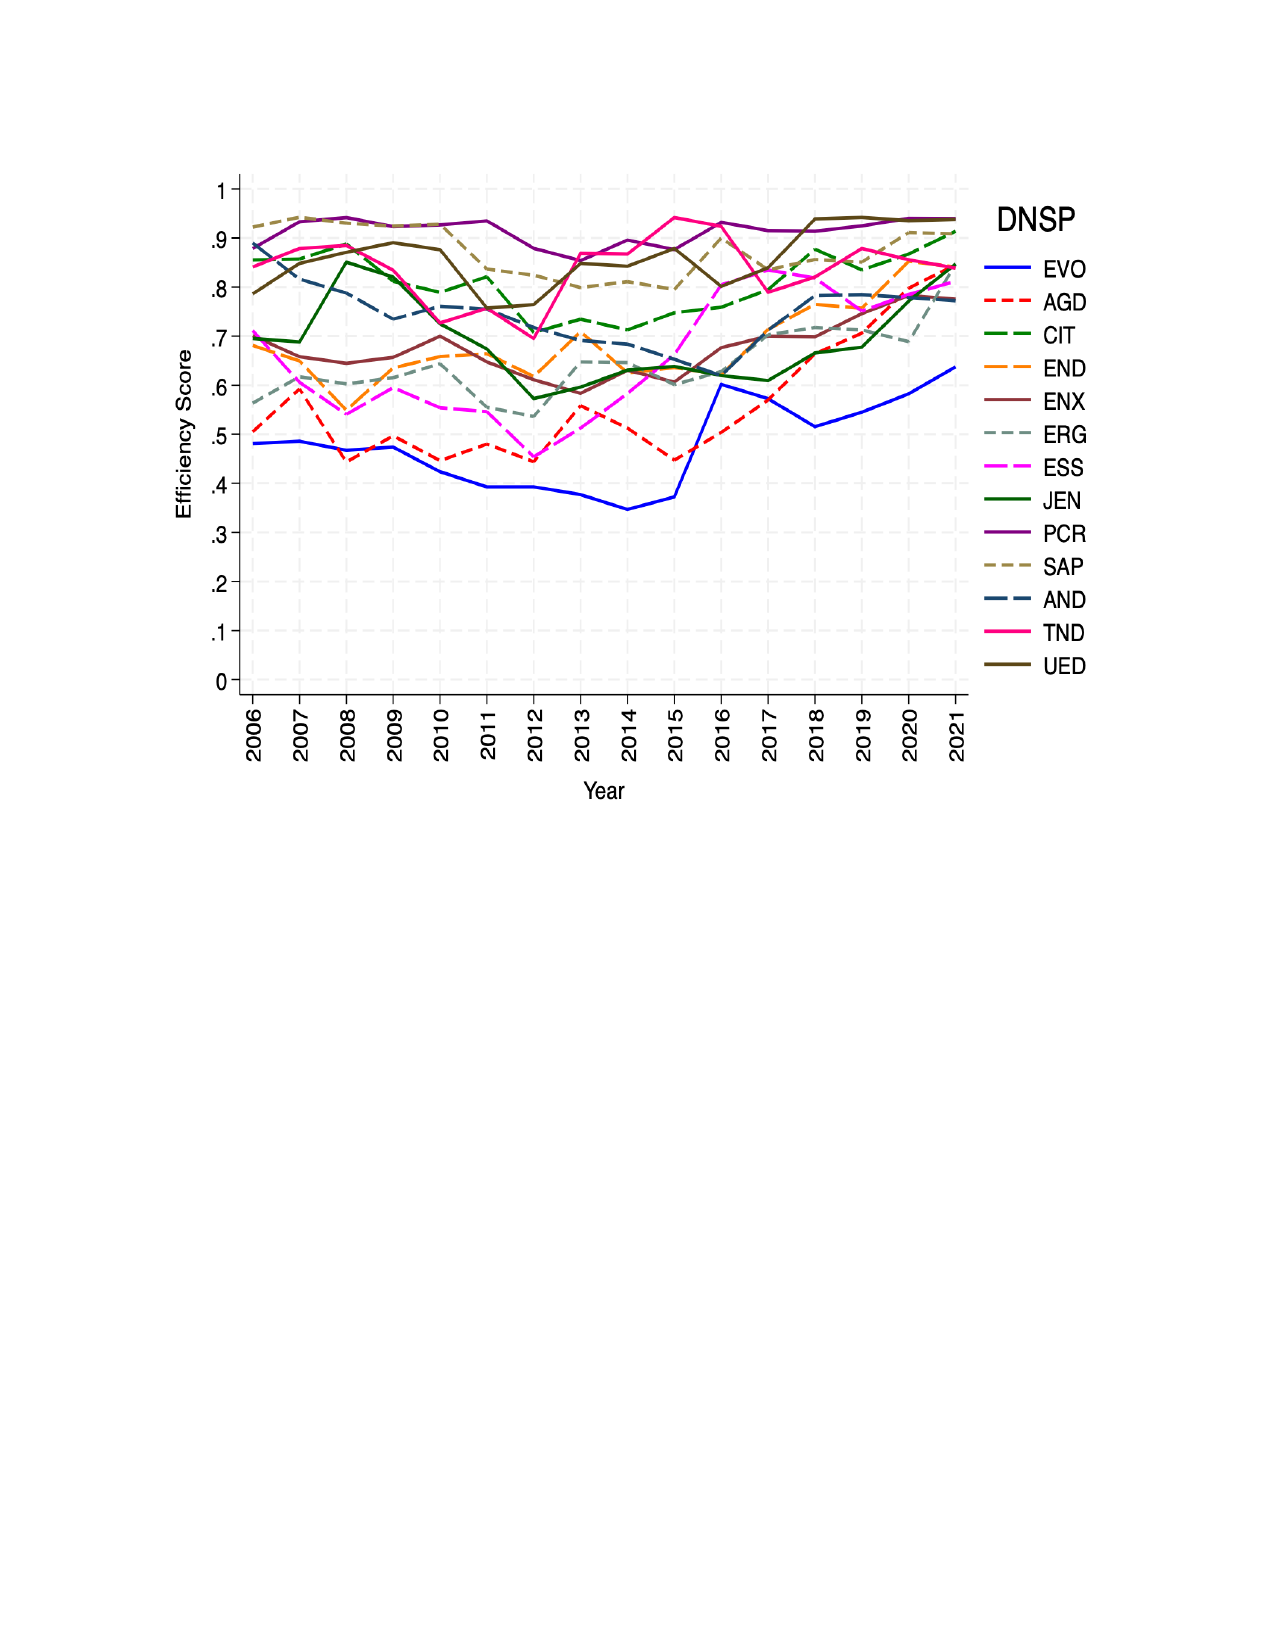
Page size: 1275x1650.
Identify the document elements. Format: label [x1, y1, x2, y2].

picture [150, 150, 1125, 833]
